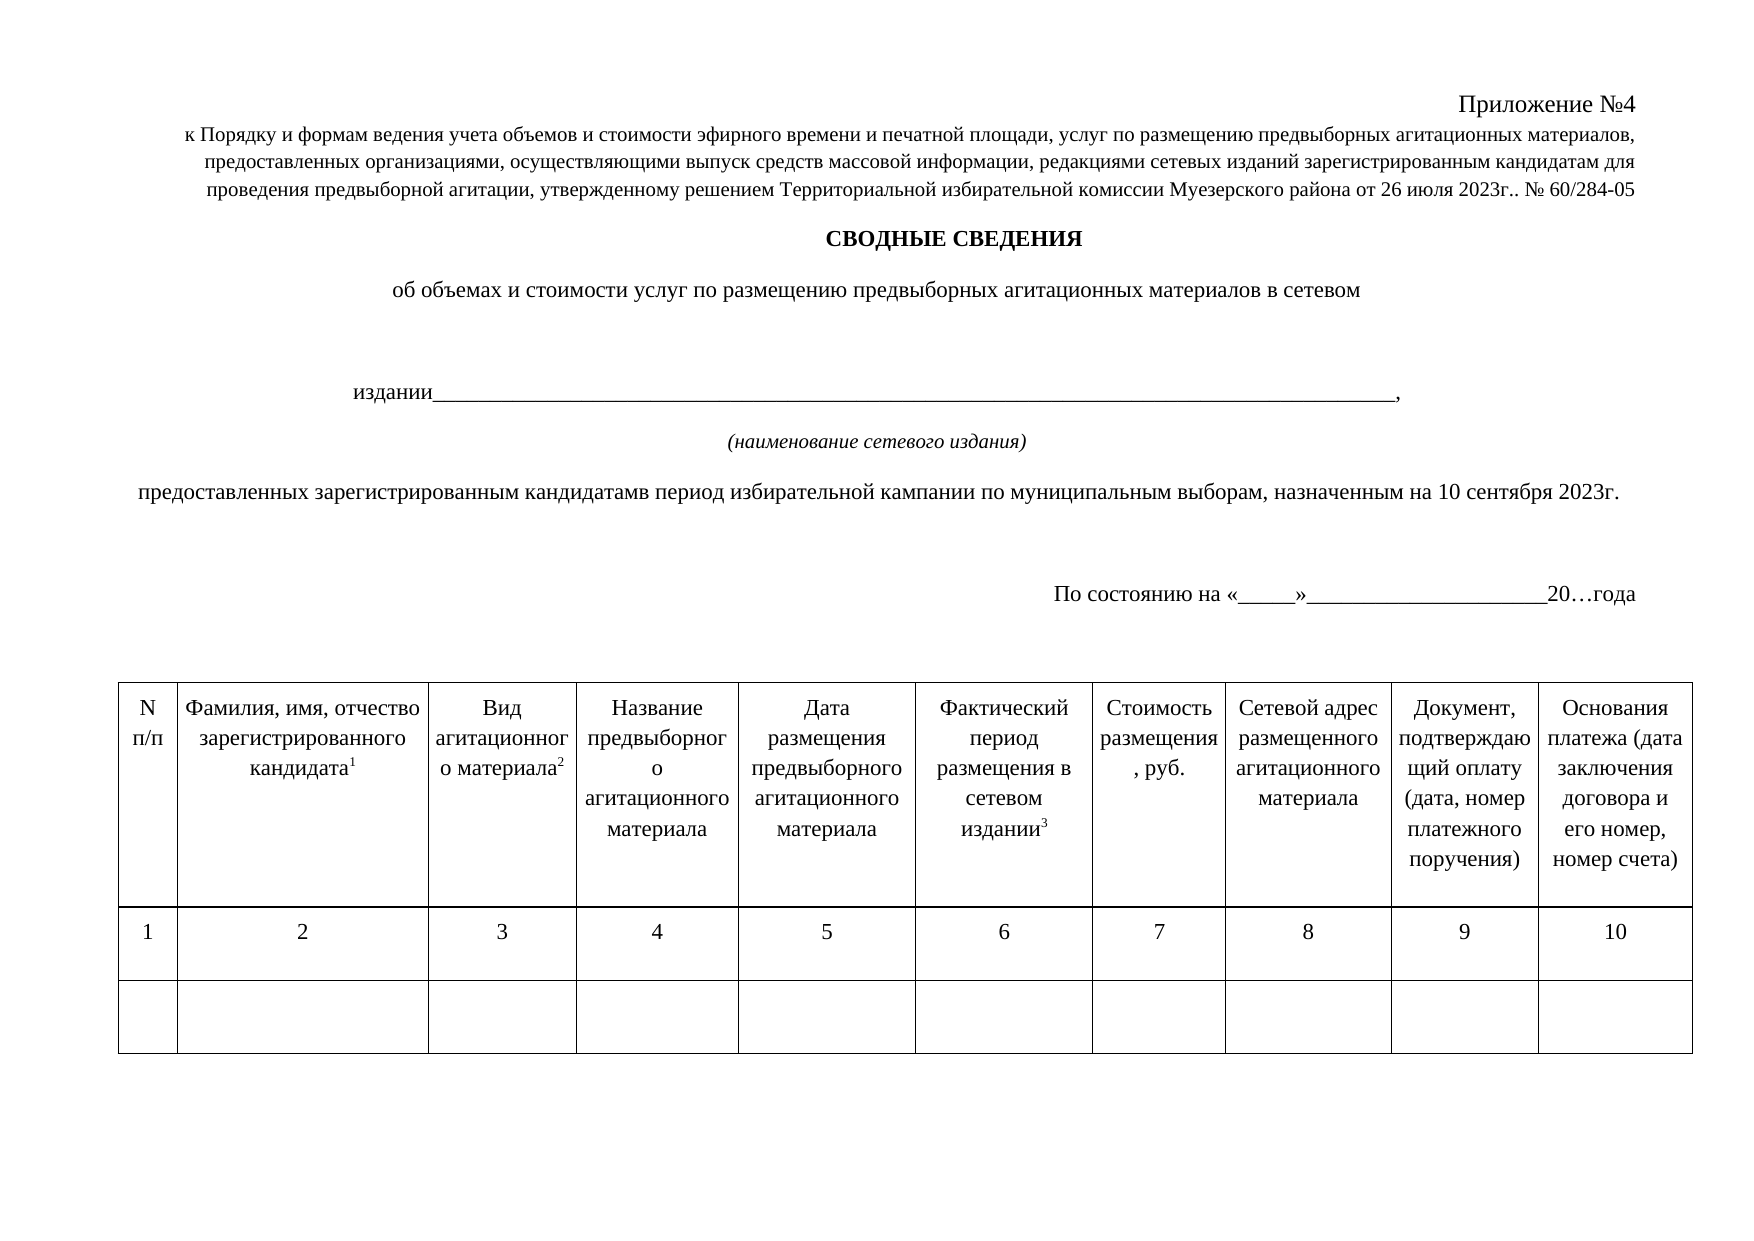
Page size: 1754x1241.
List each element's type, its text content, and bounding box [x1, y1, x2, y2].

table_cell 4 [577, 908, 738, 980]
table_cell 3 [429, 908, 576, 980]
table_header Документ, подтверждающий оплату (дата, номер платежного поручения) [1392, 683, 1538, 906]
table_cell 6 [916, 908, 1092, 980]
table_cell [429, 981, 576, 1053]
text (наименование сетевого издания) [118, 429, 1636, 453]
table_cell [739, 981, 915, 1053]
table_cell [1539, 981, 1692, 1053]
table_cell 7 [1093, 908, 1225, 980]
table_cell [178, 981, 428, 1053]
text предоставленных зарегистрированным кандидатамв период избирательной кампании по муниципальным выборам, назначенным на 10 сентября 2023г. [118, 478, 1636, 504]
table_cell [1093, 981, 1225, 1053]
table_cell 2 [178, 908, 428, 980]
table_header Название предвыборного агитационного материала [577, 683, 738, 906]
table_cell [119, 981, 177, 1053]
table_cell 1 [119, 908, 177, 980]
table_cell 8 [1226, 908, 1391, 980]
table_cell 9 [1392, 908, 1538, 980]
text СВОДНЫЕ СВЕДЕНИЯ [118, 225, 1636, 252]
table_header Дата размещения предвыборного агитационного материала [739, 683, 915, 906]
table_cell 10 [1539, 908, 1692, 980]
table_cell 5 [739, 908, 915, 980]
table_header Фактический период размещения в сетевом издании3 [916, 683, 1092, 906]
table_header N п/п [119, 683, 177, 906]
table_cell [1392, 981, 1538, 1053]
table_header Фамилия, имя, отчество зарегистрированного кандидата1 [178, 683, 428, 906]
text к Порядку и формам ведения учета объемов и стоимости эфирного времени и печатной площади, услуг по размещению предвыборных агитационных материалов, предоставленных организациями, осуществляющими выпуск средств массовой информации, редакциями сетевых изданий зарегистрированным кандидатам для проведения предвыборной агитации, утвержденному решением Территориальной избирательной комиссии Муезерского района от 26 июля 2023г.. № 60/284-05 [118, 122, 1636, 201]
text об объемах и стоимости услуг по размещению предвыборных агитационных материалов в сетевом [118, 276, 1636, 303]
table_header Вид агитационного материала2 [429, 683, 576, 906]
table_cell [916, 981, 1092, 1053]
subtitle Приложение №4 [118, 89, 1636, 117]
table_header Сетевой адрес размещенного агитационного материала [1226, 683, 1391, 906]
text По состоянию на «_____»_____________________20…года [118, 580, 1636, 606]
table_header Стоимость размещения, руб. [1093, 683, 1225, 906]
text издании____________________________________________________________________________________, [118, 378, 1636, 405]
table_cell [577, 981, 738, 1053]
table_cell [1226, 981, 1391, 1053]
table_header Основания платежа (дата заключения договора и его номер, номер счета) [1539, 683, 1692, 906]
